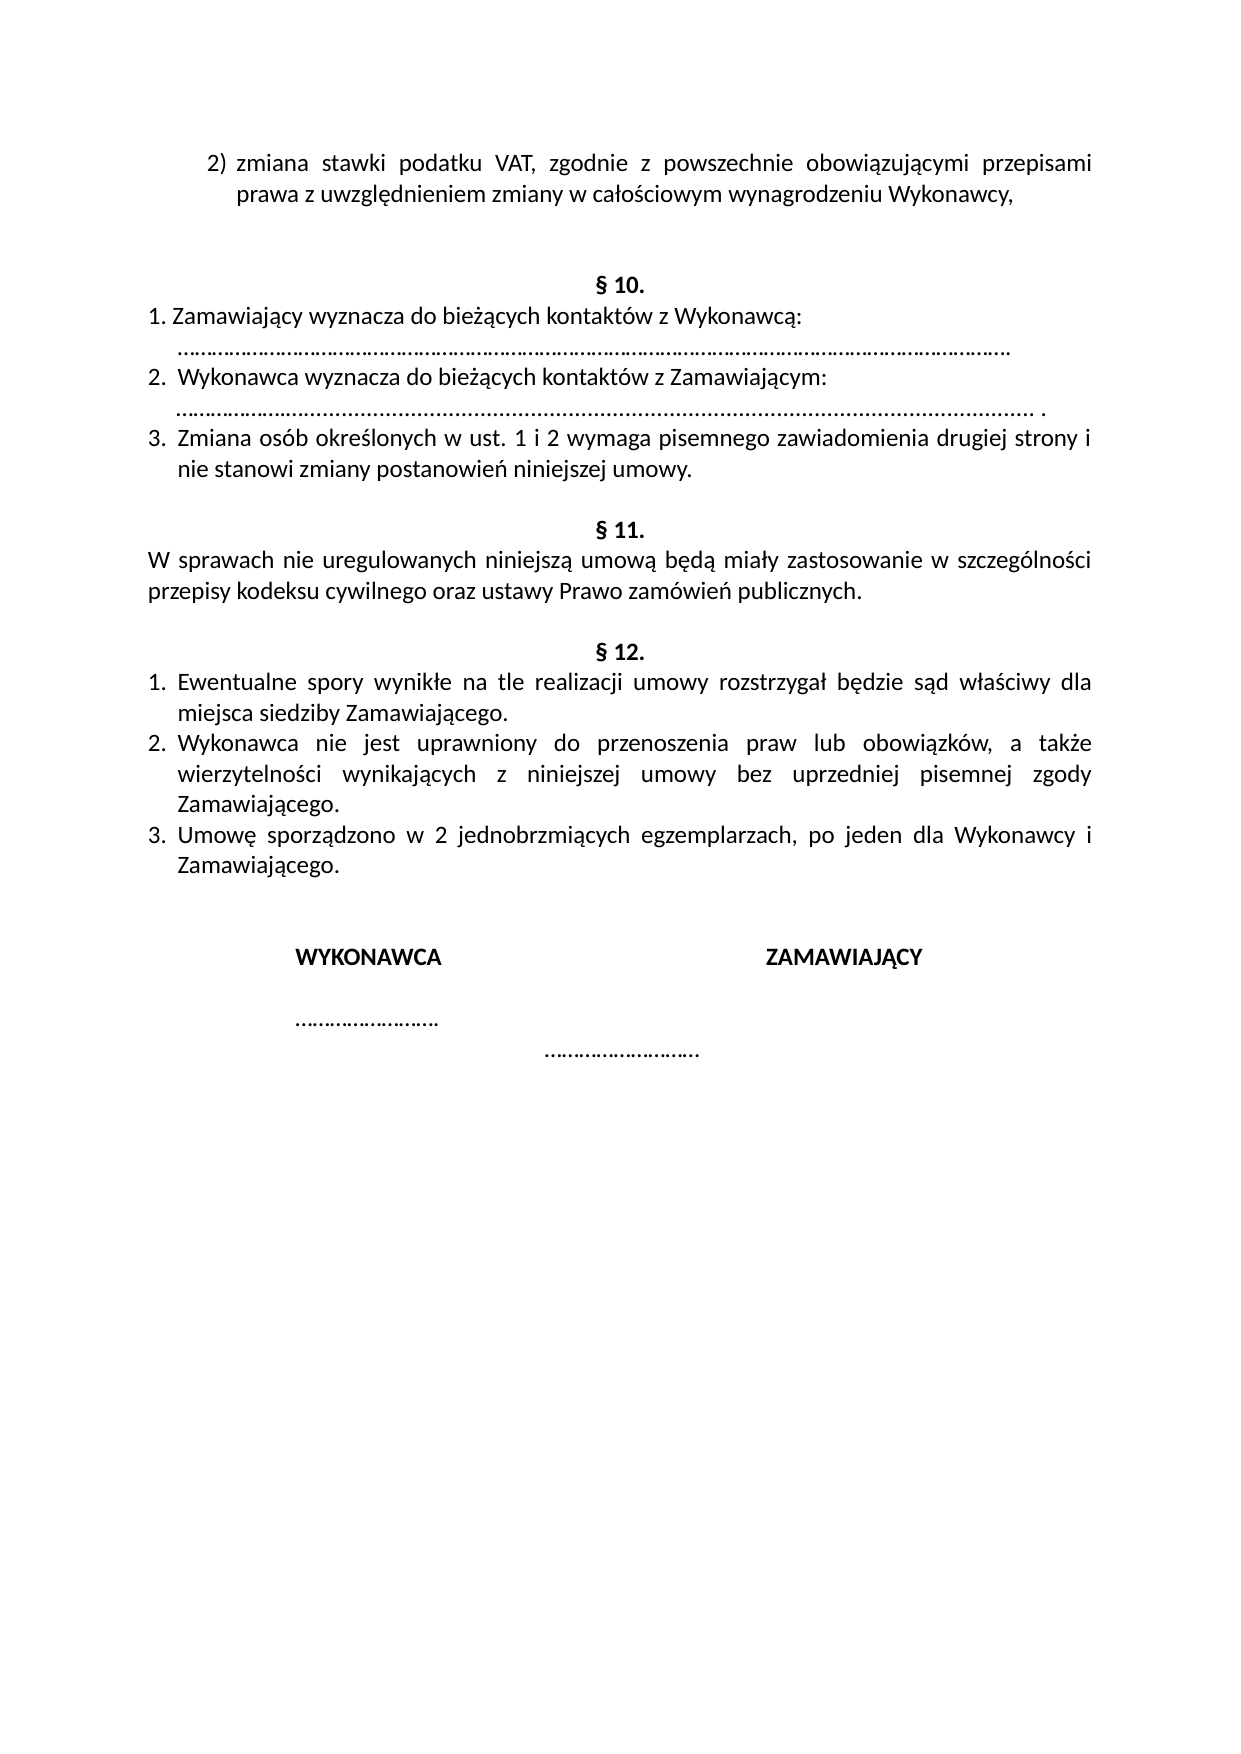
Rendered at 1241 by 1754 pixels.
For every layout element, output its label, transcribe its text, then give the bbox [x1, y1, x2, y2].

text ……………………… [295, 1033, 1093, 1063]
text 1. Zamawiający wyznacza do bieżących kontaktów z Wykonawcą: [148, 300, 1093, 331]
text § 10. [148, 270, 1093, 300]
list Umowę sporządzono w 2 jednobrzmiących egzemplarzach, po jeden dla Wykonawcy i Zamawiającego. [148, 819, 1093, 880]
text W sprawach nie uregulowanych niniejszą umową będą miały zastosowanie w szczególności przepisy kodeksu cywilnego oraz ustawy Prawo zamówień publicznych. [148, 544, 1093, 605]
text 2) zmiana stawki podatku VAT, zgodnie z powszechnie obowiązującymi przepisami prawa z uwzględnieniem zmiany w całościowym wynagrodzeniu Wykonawcy, [207, 148, 1093, 209]
list Ewentualne spory wynikłe na tle realizacji umowy rozstrzygał będzie sąd właściwy dla miejsca siedziby Zamawiającego. [148, 666, 1093, 727]
text § 11. [148, 514, 1093, 544]
list Wykonawca nie jest uprawniony do przenoszenia praw lub obowiązków, a także wierzytelności wynikających z niniejszej umowy bez uprzedniej pisemnej zgody Zamawiającego. [148, 727, 1093, 819]
text WYKONAWCA ZAMAWIAJĄCY [295, 941, 1093, 972]
text 2. Wykonawca wyznacza do bieżących kontaktów z Zamawiającym: [148, 361, 1093, 392]
text ……………………. [295, 1002, 1093, 1033]
list ………………………………………………………………………………………………………………………………. [177, 331, 1093, 361]
text 3. Zmiana osób określonych w ust. 1 i 2 wymaga pisemnego zawiadomienia drugiej strony i nie stanowi zmiany postanowień niniejszej umowy. [148, 422, 1093, 483]
text § 12. [148, 636, 1093, 666]
text ……………….….................................................................................................................... . [148, 392, 1093, 422]
